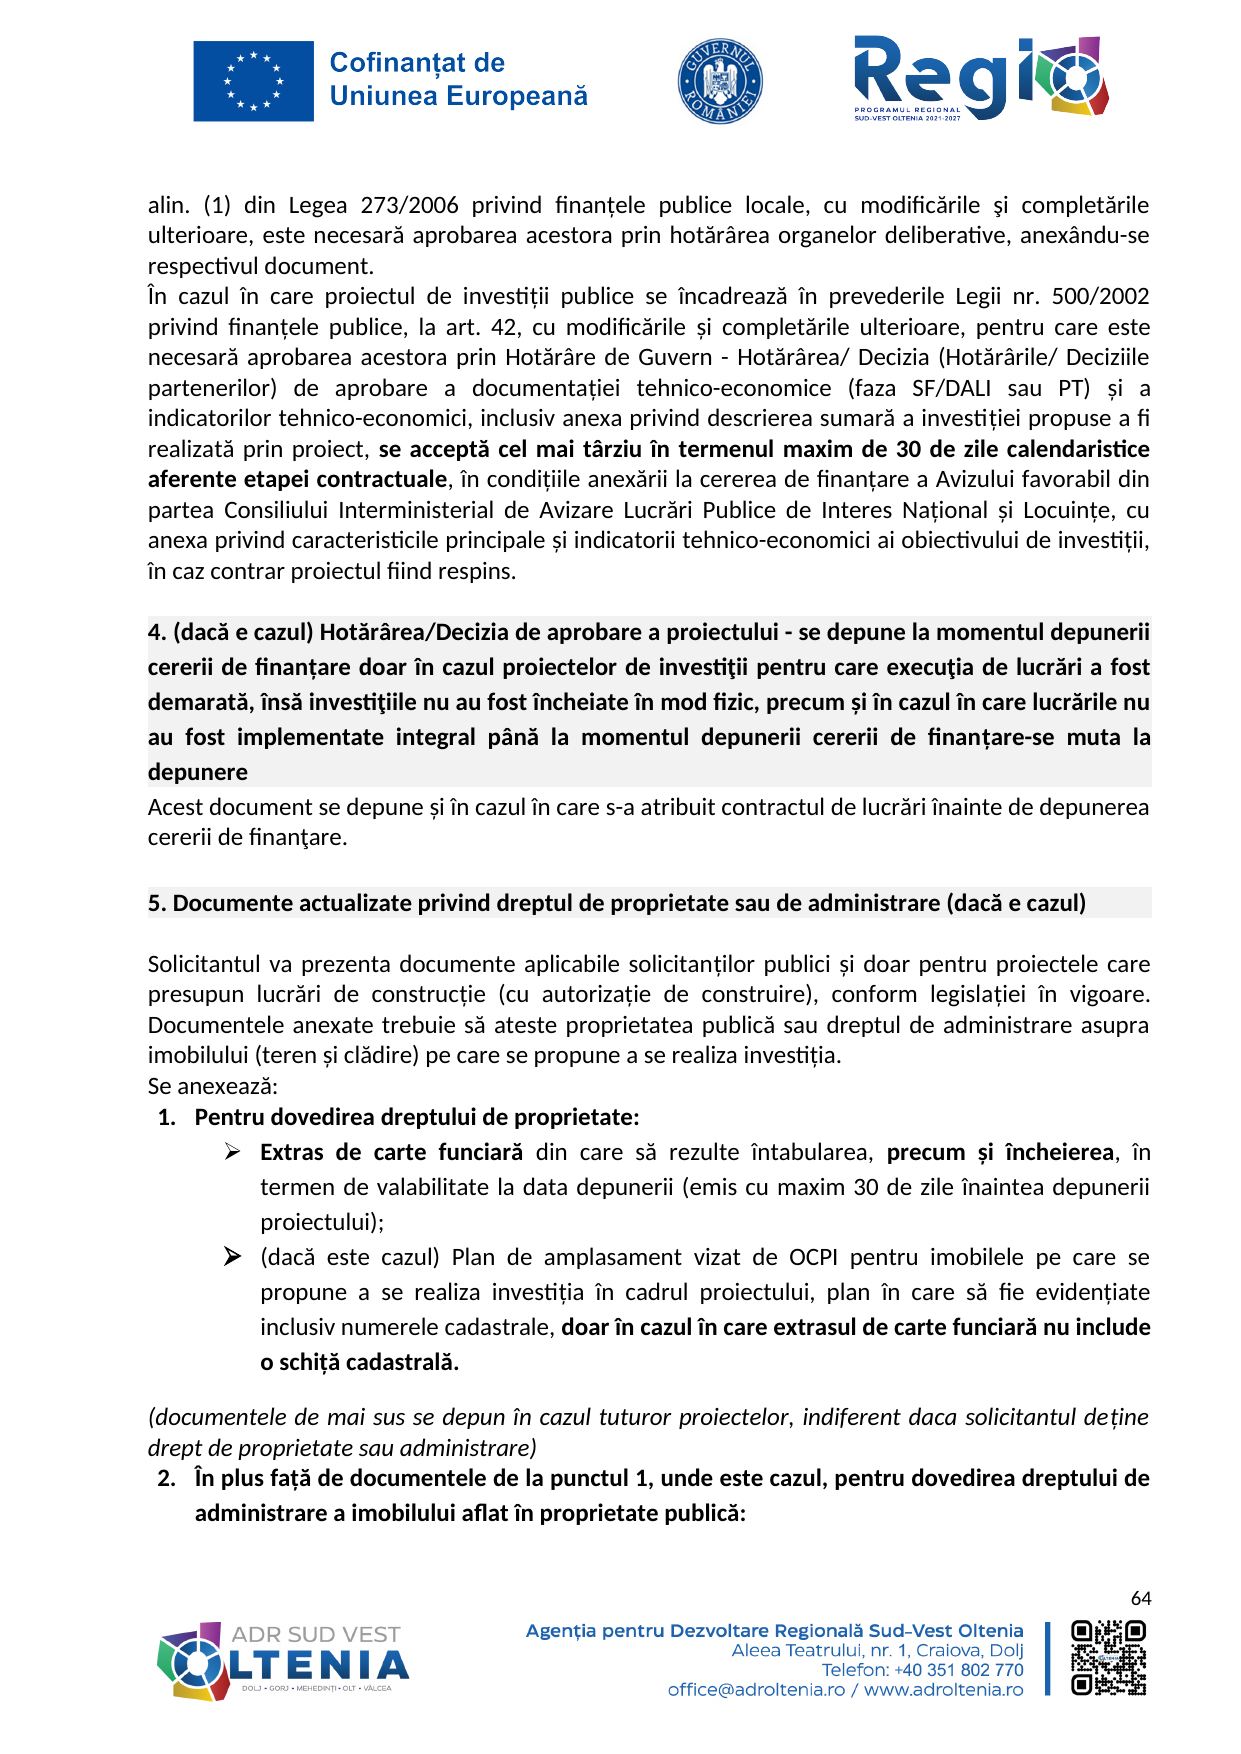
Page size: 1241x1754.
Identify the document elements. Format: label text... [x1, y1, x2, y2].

picture [147, 1611, 1151, 1708]
text Se anexează: [148, 1070, 1152, 1101]
picture [674, 36, 768, 126]
list Pentru dovedirea dreptului de proprietate: [157, 1101, 1152, 1131]
text În cazul în care proiectul de investiţii publice se încadrează în prevederile Legii nr. 500/2002 privind finanţele publice, la art. 42, cu modificările şi completările ulterioare, pentru care este necesară aprobarea acestora prin Hotărâre de Guvern - Hotărârea/ Decizia (Hotărârile/ Deciziile partenerilor) de aprobare a documentaţiei tehnico-economice (faza SF/DALI sau PT) şi a indicatorilor tehnico-economici, inclusiv anexa privind descrierea sumară a investiţiei propuse a fi realizată prin proiect, se acceptă cel mai târziu în termenul maxim de 30 de zile calendaristice aferente etapei contractuale, în condițiile anexării la cererea de finanțare a Avizului favorabil din partea Consiliului Interministerial de Avizare Lucrări Publice de Interes Național și Locuințe, cu anexa privind caracteristicile principale și indicatorii tehnico-economici ai obiectivului de investiții, în caz contrar proiectul fiind respins. [148, 280, 1152, 586]
list Extras de carte funciară din care să rezulte întabularea, precum și încheierea, în termen de valabilitate la data depunerii (emis cu maxim 30 de zile înaintea depunerii proiectului); [223, 1136, 1152, 1236]
text (documentele de mai sus se depun în cazul tuturor proiectelor, indiferent daca solicitantul deține drept de proprietate sau administrare) [148, 1402, 1152, 1463]
list (dacă este cazul) Plan de amplasament vizat de OCPI pentru imobilele pe care se propune a se realiza investiţia în cadrul proiectului, plan în care să fie evidențiate inclusiv numerele cadastrale, doar în cazul în care extrasul de carte funciară nu include o schiță cadastrală. [223, 1241, 1152, 1376]
picture [188, 36, 590, 125]
text 5. Documente actualizate privind dreptul de proprietate sau de administrare (dacă e cazul) [148, 887, 1152, 918]
text 4. (dacă e cazul) Hotărârea/Decizia de aprobare a proiectului - se depune la momentul depunerii cererii de finanțare doar în cazul proiectelor de investiţii pentru care execuţia de lucrări a fost demarată, însă investiţiile nu au fost încheiate în mod fizic, precum și în cazul în care lucrările nu au fost implementate integral până la momentul depunerii cererii de finanțare-se muta la depunere [148, 616, 1152, 787]
list În plus faţă de documentele de la punctul 1, unde este cazul, pentru dovedirea dreptului de administrare a imobilului aflat în proprietate publică: [157, 1463, 1152, 1528]
text Solicitantul va prezenta documente aplicabile solicitanţilor publici şi doar pentru proiectele care presupun lucrări de construcţie (cu autorizație de construire), conform legislaţiei în vigoare. Documentele anexate trebuie să ateste proprietatea publică sau dreptul de administrare asupra imobilului (teren și clădire) pe care se propune a se realiza investiția. [148, 948, 1152, 1070]
text Acest document se depune și în cazul în care s-a atribuit contractul de lucrări înainte de depunerea cererii de finanţare. [148, 791, 1152, 852]
picture [852, 34, 1111, 124]
